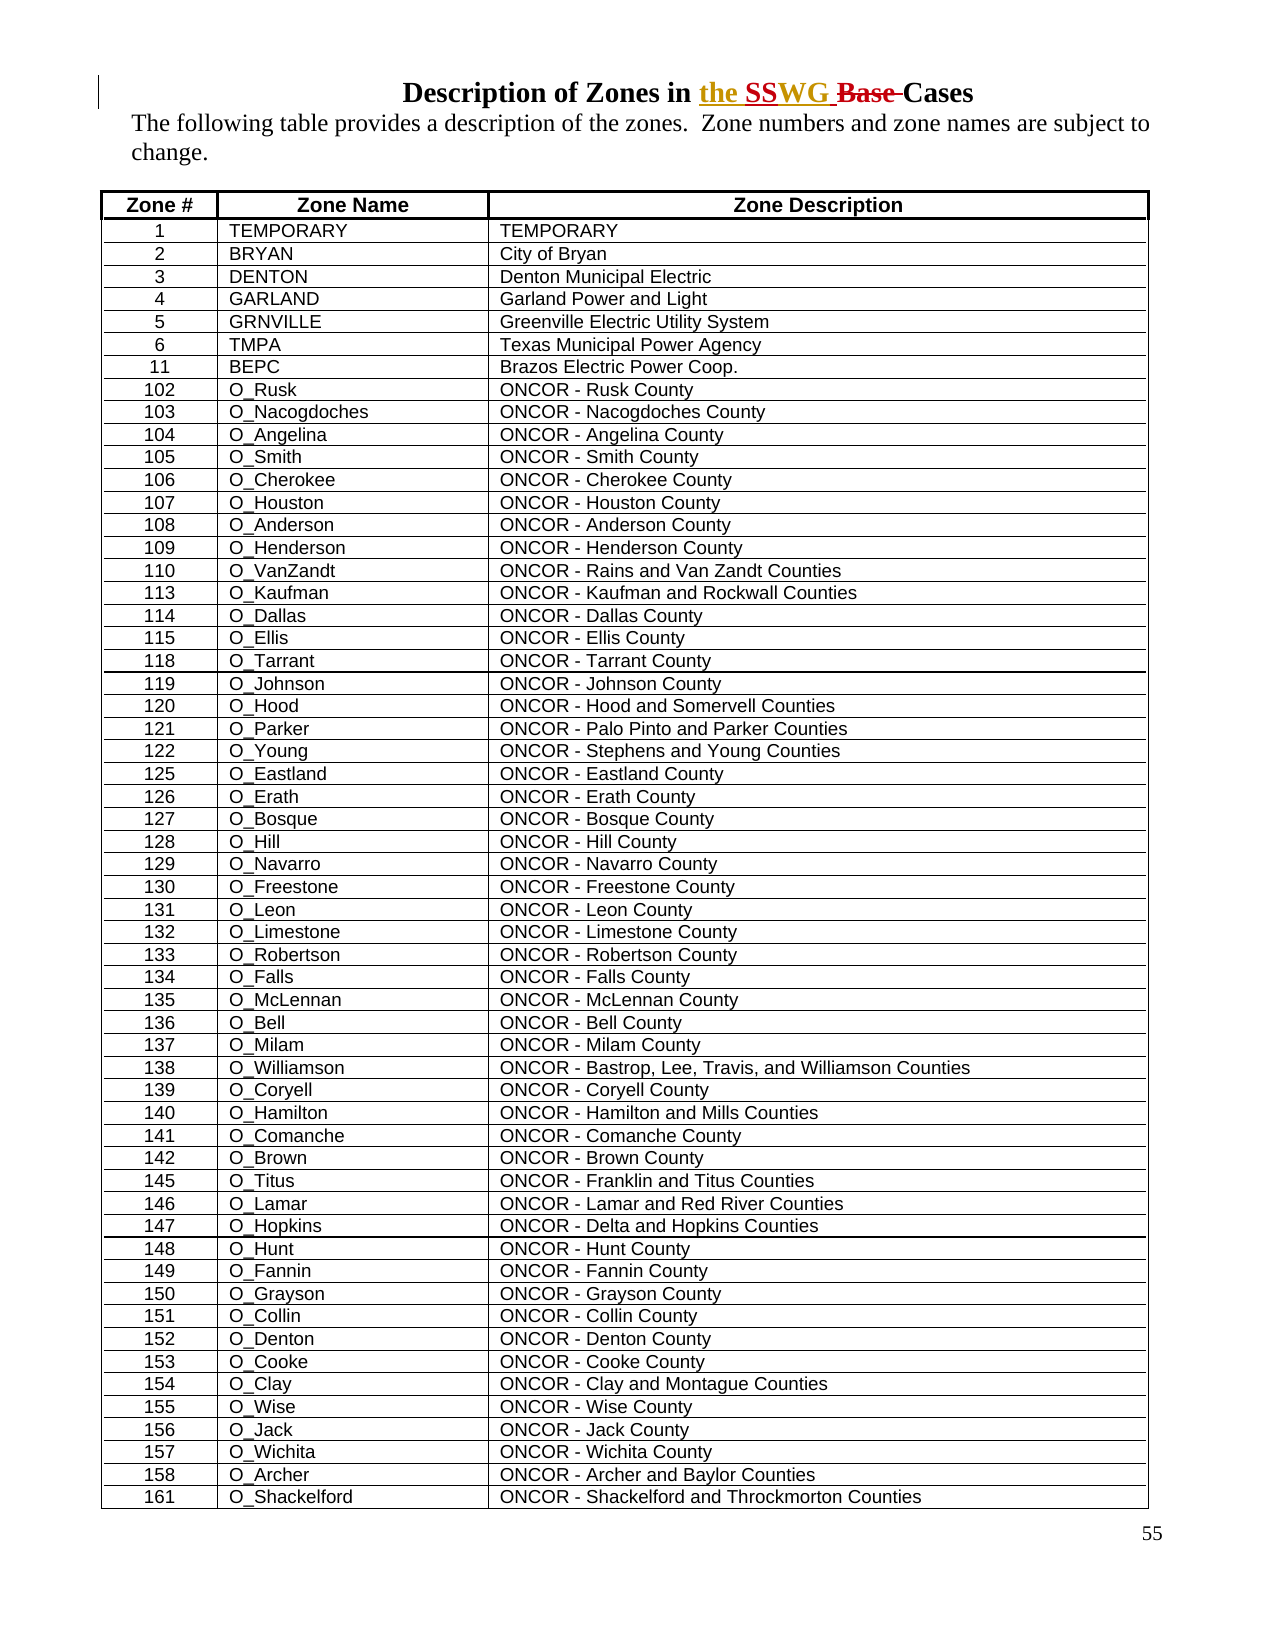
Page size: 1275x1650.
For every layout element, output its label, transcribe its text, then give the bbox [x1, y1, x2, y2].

table_cell 130 [102, 875, 217, 897]
table_cell ONCOR - Hunt County [489, 1236, 1148, 1259]
table_cell City of Bryan [489, 242, 1148, 264]
table_cell 146 [102, 1191, 217, 1214]
table_cell O_Smith [218, 446, 488, 468]
table_cell ONCOR - Bosque County [489, 807, 1148, 829]
table_cell 157 [102, 1440, 217, 1462]
table_header Zone # [103, 193, 216, 217]
table_cell ONCOR - Johnson County [489, 671, 1148, 694]
table_cell ONCOR - Brown County [489, 1146, 1148, 1169]
table_cell ONCOR - Grayson County [489, 1282, 1148, 1304]
table_cell O_McLennan [218, 989, 488, 1010]
table_cell ONCOR - Falls County [489, 965, 1148, 988]
table_cell O_Hunt [218, 1238, 488, 1259]
table_cell Greenville Electric Utility System [489, 310, 1148, 332]
table_cell O_Robertson [218, 944, 488, 965]
table_cell O_Anderson [218, 514, 488, 536]
table_cell 153 [102, 1350, 217, 1372]
table_cell ONCOR - Tarrant County [489, 649, 1148, 671]
table_cell 106 [102, 468, 217, 491]
table_cell O_Parker [218, 718, 488, 739]
table_cell O_Brown [218, 1147, 488, 1169]
table_cell 140 [102, 1101, 217, 1123]
table_cell ONCOR - Fannin County [489, 1259, 1148, 1282]
table_cell 134 [102, 965, 217, 988]
table_cell 114 [102, 604, 217, 626]
table_cell ONCOR - Wichita County [489, 1440, 1148, 1462]
table_cell O_Houston [218, 492, 488, 513]
table_cell 110 [102, 558, 217, 581]
table_cell O_Bosque [218, 808, 488, 829]
table_cell ONCOR - Navarro County [489, 852, 1148, 875]
table_cell 121 [102, 717, 217, 739]
table_cell 108 [102, 513, 217, 536]
table_cell O_Wichita [218, 1441, 488, 1462]
table_cell O_Clay [218, 1373, 488, 1395]
table_cell 149 [102, 1259, 217, 1282]
table_cell Brazos Electric Power Coop. [489, 355, 1148, 377]
table_cell ONCOR - Franklin and Titus Counties [489, 1169, 1148, 1191]
table_cell ONCOR - Houston County [489, 491, 1148, 513]
table_cell ONCOR - Milam County [489, 1033, 1148, 1056]
table_cell Denton Municipal Electric [489, 265, 1148, 287]
table_cell ONCOR - Cherokee County [489, 468, 1148, 491]
table_cell 138 [102, 1056, 217, 1078]
table_cell 137 [102, 1033, 217, 1056]
table_cell TEMPORARY [218, 220, 488, 242]
table_cell O_Henderson [218, 537, 488, 558]
table_cell O_Navarro [218, 853, 488, 875]
table_cell TMPA [218, 333, 488, 355]
table_cell ONCOR - Archer and Baylor Counties [489, 1463, 1148, 1485]
table_cell 11 [102, 355, 217, 377]
table_cell ONCOR - Collin County [489, 1304, 1148, 1327]
table_cell 118 [102, 649, 217, 671]
table_cell 141 [102, 1124, 217, 1146]
table_cell 142 [102, 1146, 217, 1169]
table_cell ONCOR - Coryell County [489, 1078, 1148, 1101]
table_cell O_Grayson [218, 1283, 488, 1304]
table_cell 131 [102, 898, 217, 920]
table_cell ONCOR - Eastland County [489, 762, 1148, 784]
table_cell 135 [102, 988, 217, 1010]
table_cell O_Eastland [218, 763, 488, 784]
table_cell O_Leon [218, 899, 488, 920]
table_cell O_Coryell [218, 1079, 488, 1101]
table_cell O_Hill [218, 831, 488, 852]
table_cell 103 [102, 400, 217, 423]
table_cell ONCOR - Anderson County [489, 513, 1148, 536]
table_cell 150 [102, 1282, 217, 1304]
table_cell O_Angelina [218, 424, 488, 445]
table_cell O_Jack [218, 1418, 488, 1440]
table_cell O_Fannin [218, 1260, 488, 1282]
table_cell 132 [102, 920, 217, 943]
table_cell ONCOR - Dallas County [489, 604, 1148, 626]
table_cell 115 [102, 626, 217, 649]
table_cell O_Erath [218, 785, 488, 807]
table_cell O_Milam [218, 1034, 488, 1056]
table_cell O_Williamson [218, 1057, 488, 1078]
table_cell ONCOR - Stephens and Young Counties [489, 739, 1148, 762]
table_cell 161 [102, 1485, 217, 1508]
table_cell ONCOR - Hill County [489, 830, 1148, 852]
table_cell 1 [102, 218, 217, 242]
table_cell ONCOR - Kaufman and Rockwall Counties [489, 581, 1148, 603]
table_cell ONCOR - Shackelford and Throckmorton Counties [489, 1485, 1148, 1508]
table_cell O_Limestone [218, 921, 488, 943]
table_cell 120 [102, 694, 217, 717]
table_cell 147 [102, 1214, 217, 1236]
table_cell ONCOR - Leon County [489, 898, 1148, 920]
table_cell 148 [102, 1236, 217, 1259]
table_cell ONCOR - Delta and Hopkins Counties [489, 1214, 1148, 1236]
table_cell ONCOR - Bastrop, Lee, Travis, and Williamson Counties [489, 1056, 1148, 1078]
table_cell ONCOR - Lamar and Red River Counties [489, 1191, 1148, 1214]
table_cell 119 [102, 671, 217, 694]
table_cell ONCOR - Clay and Montague Counties [489, 1372, 1148, 1395]
table_cell O_Dallas [218, 605, 488, 626]
table_cell O_Lamar [218, 1192, 488, 1214]
table_cell GARLAND [218, 288, 488, 310]
table_cell 126 [102, 784, 217, 807]
table_cell GRNVILLE [218, 311, 488, 332]
table_cell 145 [102, 1169, 217, 1191]
table_cell ONCOR - Freestone County [489, 875, 1148, 897]
table_cell O_Hamilton [218, 1102, 488, 1123]
table_cell 107 [102, 491, 217, 513]
text The following table provides a description of the zones. Zone numbers and zone names are subject to change. [131, 108, 1162, 166]
table_cell ONCOR - Limestone County [489, 920, 1148, 943]
table_cell 122 [102, 739, 217, 762]
table_cell 4 [102, 287, 217, 310]
table_cell ONCOR - McLennan County [489, 988, 1148, 1010]
table_cell 139 [102, 1078, 217, 1101]
table_cell O_Bell [218, 1011, 488, 1033]
table_cell ONCOR - Jack County [489, 1417, 1148, 1440]
table_cell O_Cooke [218, 1351, 488, 1372]
table_cell O_Hopkins [218, 1215, 488, 1236]
table_cell ONCOR - Smith County [489, 445, 1148, 468]
table_cell 152 [102, 1327, 217, 1349]
table_cell TEMPORARY [489, 217, 1148, 242]
table_header Zone Name [219, 193, 487, 217]
table_cell ONCOR - Angelina County [489, 423, 1148, 445]
table_cell ONCOR - Comanche County [489, 1124, 1148, 1146]
table_cell ONCOR - Denton County [489, 1327, 1148, 1349]
table_cell O_Comanche [218, 1125, 488, 1146]
table_cell 155 [102, 1395, 217, 1417]
table_cell O_Collin [218, 1305, 488, 1327]
table_cell ONCOR - Nacogdoches County [489, 400, 1148, 423]
table_cell 105 [102, 445, 217, 468]
table_cell O_Denton [218, 1328, 488, 1349]
table_cell 129 [102, 852, 217, 875]
table_cell 3 [102, 265, 217, 287]
table_cell 156 [102, 1417, 217, 1440]
table_cell ONCOR - Cooke County [489, 1350, 1148, 1372]
table_cell BRYAN [218, 243, 488, 264]
table_cell 113 [102, 581, 217, 603]
table_cell DENTON [218, 266, 488, 287]
table_cell O_Tarrant [218, 650, 488, 671]
table_cell O_Falls [218, 966, 488, 988]
table_cell O_VanZandt [218, 559, 488, 581]
table_cell 136 [102, 1010, 217, 1033]
table_cell O_Wise [218, 1396, 488, 1417]
table_cell O_Cherokee [218, 469, 488, 491]
table_cell Texas Municipal Power Agency [489, 332, 1148, 355]
table_cell 151 [102, 1304, 217, 1327]
table_cell ONCOR - Hamilton and Mills Counties [489, 1101, 1148, 1123]
table_cell 109 [102, 536, 217, 558]
table_cell O_Rusk [218, 379, 488, 400]
table_cell O_Shackelford [218, 1486, 488, 1508]
table_cell ONCOR - Robertson County [489, 943, 1148, 965]
table_cell 127 [102, 807, 217, 829]
table_cell ONCOR - Erath County [489, 784, 1148, 807]
table_cell 102 [102, 378, 217, 400]
table_cell ONCOR - Rains and Van Zandt Counties [489, 558, 1148, 581]
table_cell O_Archer [218, 1464, 488, 1485]
table_cell 6 [102, 332, 217, 355]
table_cell O_Young [218, 740, 488, 762]
table_cell 104 [102, 423, 217, 445]
table_cell O_Nacogdoches [218, 401, 488, 423]
table_cell Garland Power and Light [489, 287, 1148, 310]
table_cell O_Ellis [218, 627, 488, 649]
table_cell 133 [102, 943, 217, 965]
table_cell 125 [102, 762, 217, 784]
table_cell O_Hood [218, 695, 488, 717]
table_cell ONCOR - Wise County [489, 1395, 1148, 1417]
table_cell 128 [102, 830, 217, 852]
table_cell O_Johnson [218, 673, 488, 694]
table_cell ONCOR - Bell County [489, 1010, 1148, 1033]
table_cell ONCOR - Palo Pinto and Parker Counties [489, 717, 1148, 739]
table_cell ONCOR - Henderson County [489, 536, 1148, 558]
table_cell 154 [102, 1372, 217, 1395]
table_cell ONCOR - Hood and Somervell Counties [489, 694, 1148, 717]
table_header Zone Description [490, 193, 1147, 217]
table_cell O_Titus [218, 1170, 488, 1191]
table_cell O_Freestone [218, 876, 488, 897]
text Description of Zones in Cases [112, 75, 1263, 108]
table_cell ONCOR - Ellis County [489, 626, 1148, 649]
table_cell O_Kaufman [218, 582, 488, 603]
table_cell 158 [102, 1463, 217, 1485]
table_cell ONCOR - Rusk County [489, 378, 1148, 400]
table_cell BEPC [218, 356, 488, 377]
table_cell 5 [102, 310, 217, 332]
table_cell 2 [102, 242, 217, 264]
